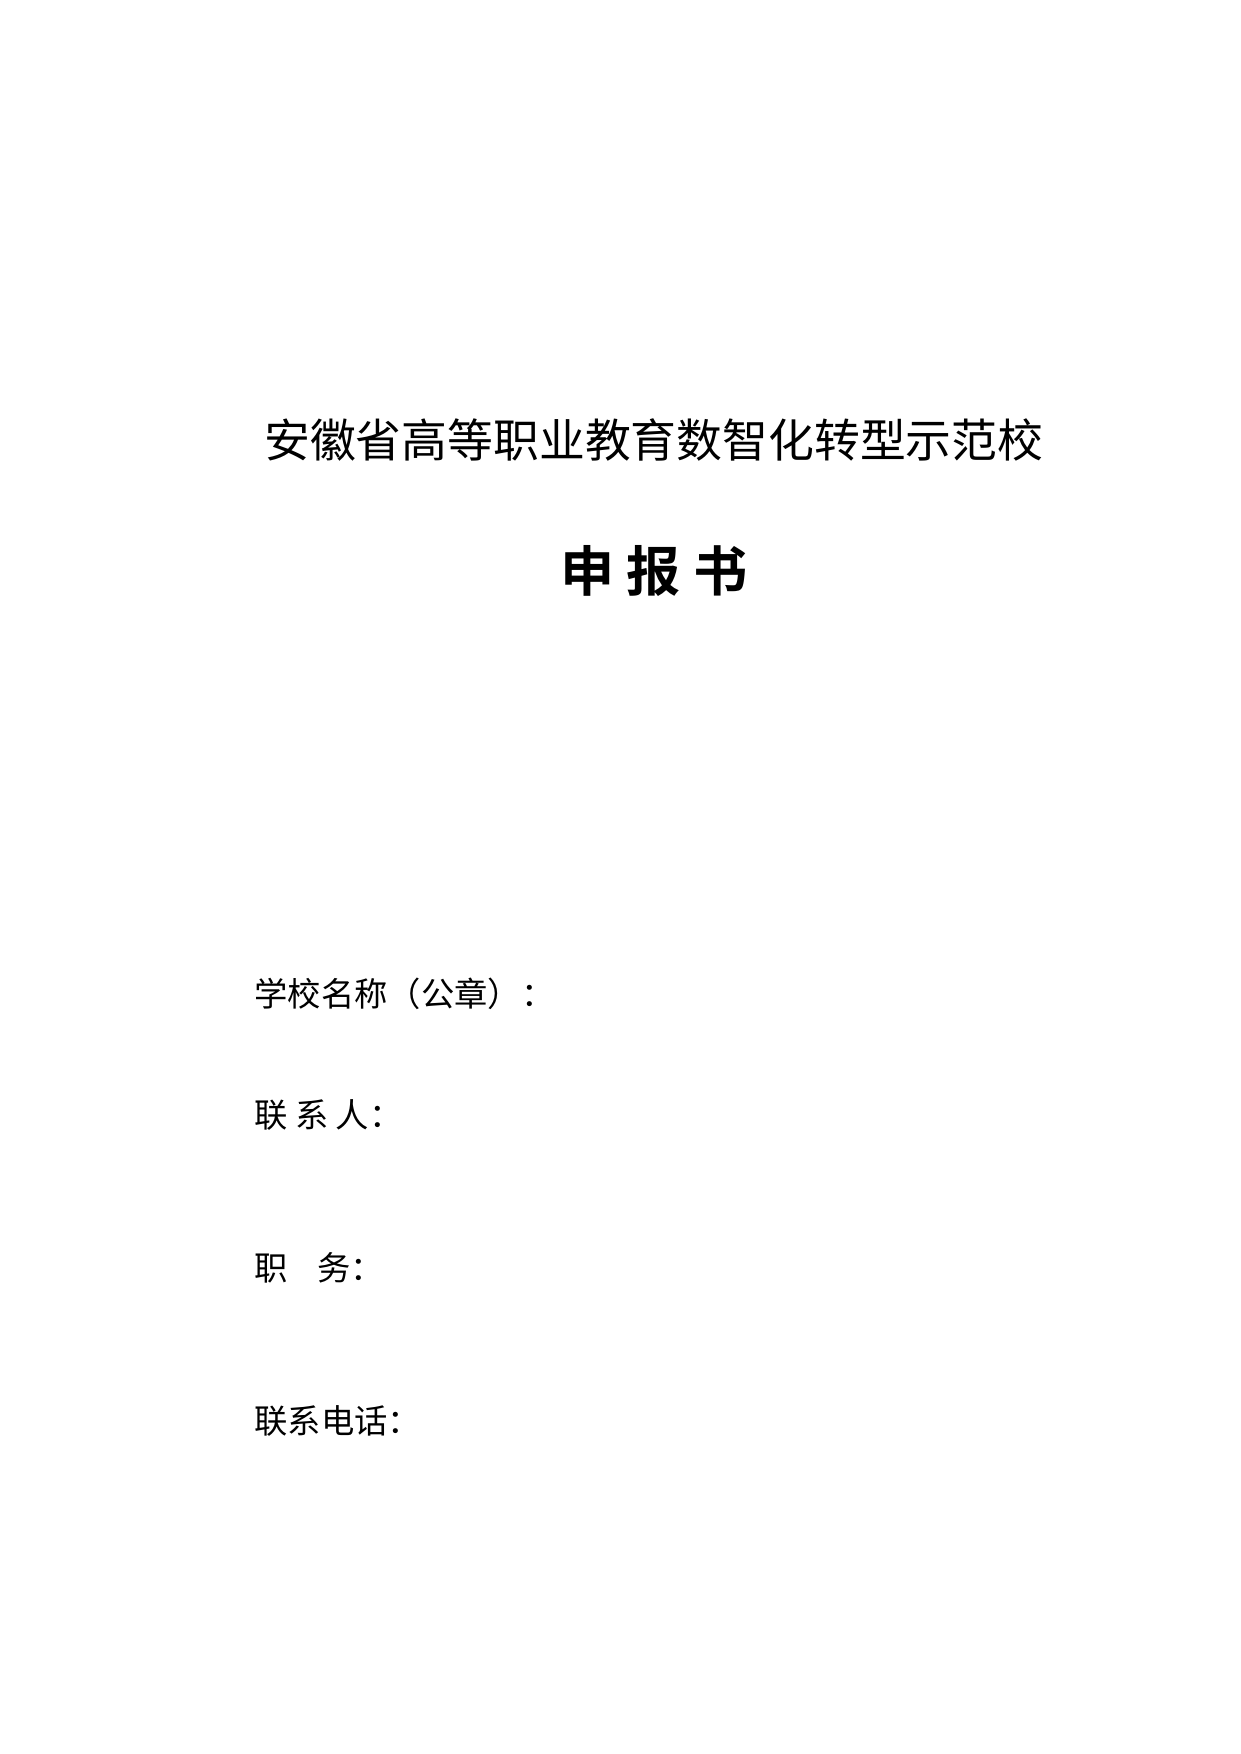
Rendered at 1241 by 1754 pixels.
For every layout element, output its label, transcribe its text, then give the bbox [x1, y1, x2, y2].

text 职 务： [187, 1233, 1053, 1298]
text 申 报 书 [187, 519, 1053, 617]
text 安徽省高等职业教育数智化转型示范校 [187, 389, 1053, 486]
text 联系电话： [187, 1387, 1053, 1452]
text 学校名称（公章）： [187, 959, 1053, 1024]
text 联 系 人： [187, 1080, 1053, 1145]
